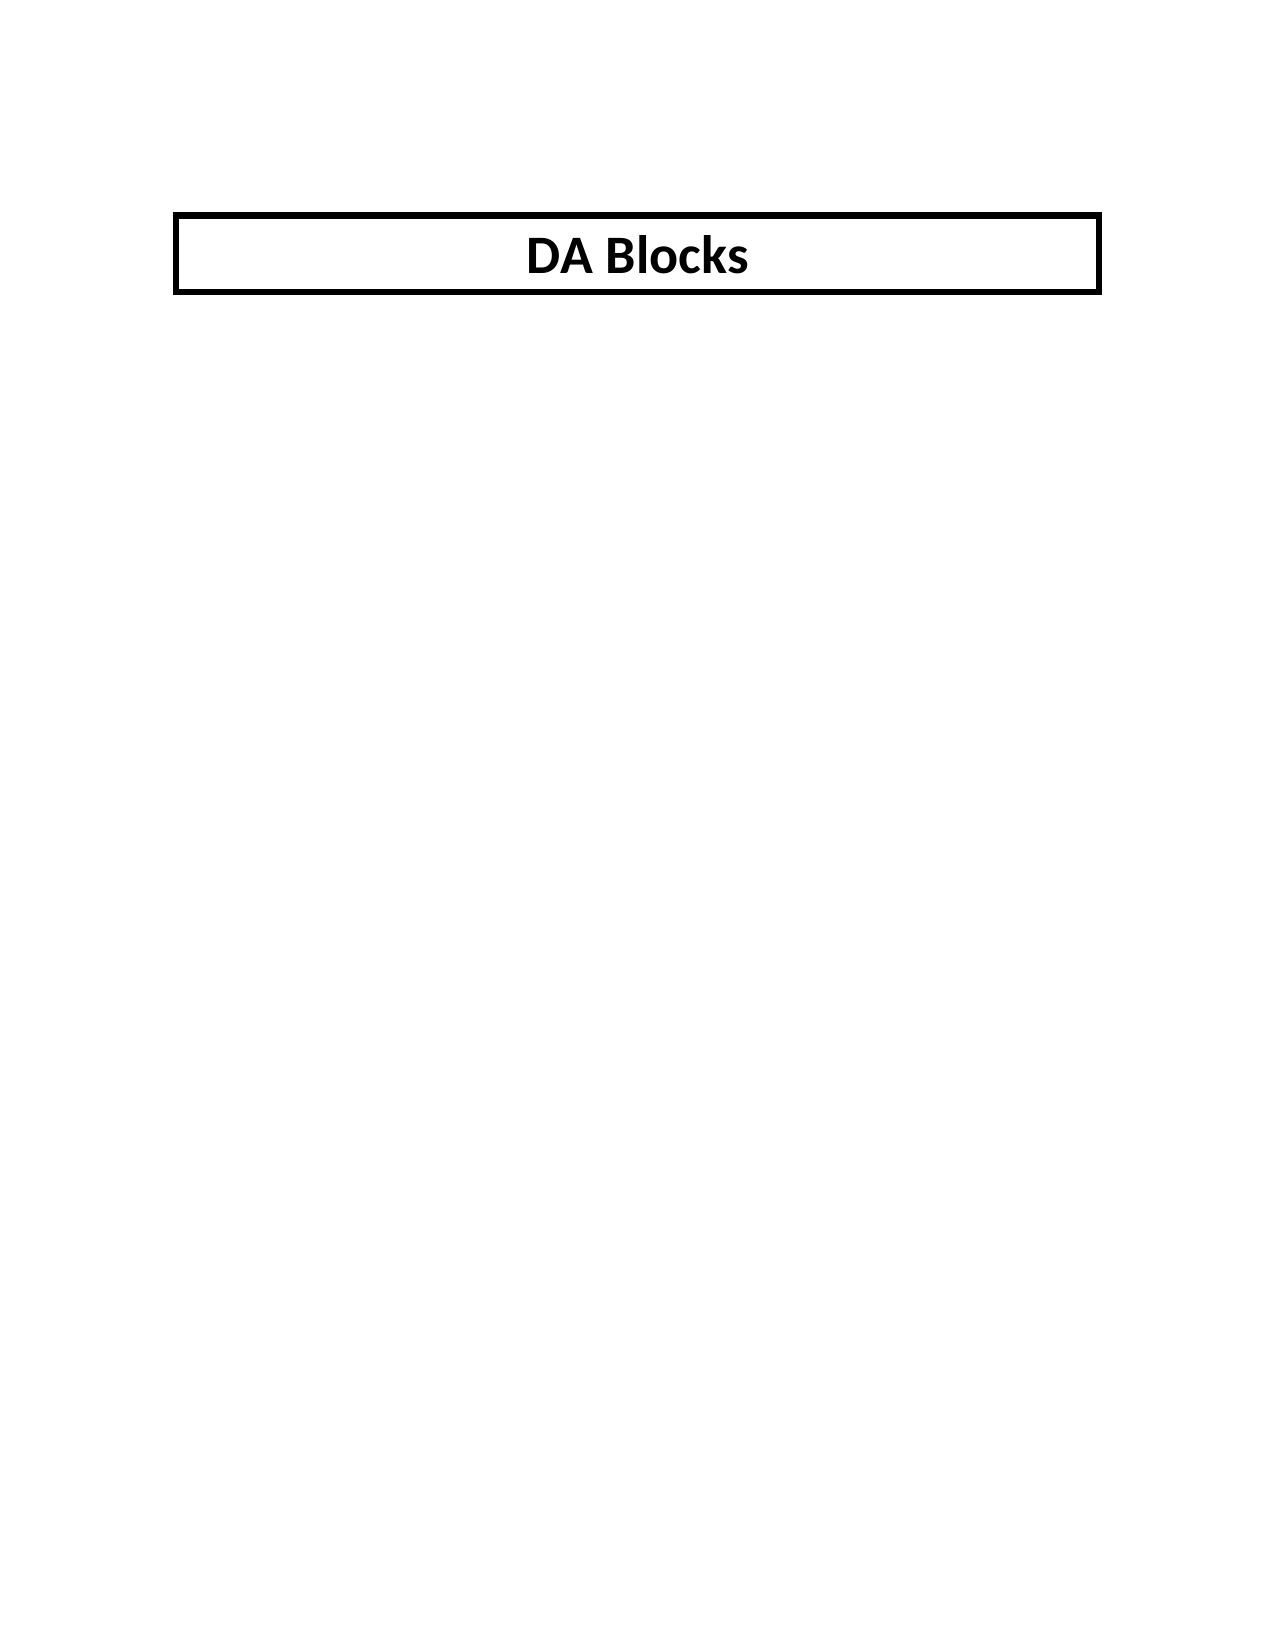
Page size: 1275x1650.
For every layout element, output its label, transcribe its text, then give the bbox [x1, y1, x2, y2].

subtitle DA Blocks [179, 219, 1096, 289]
